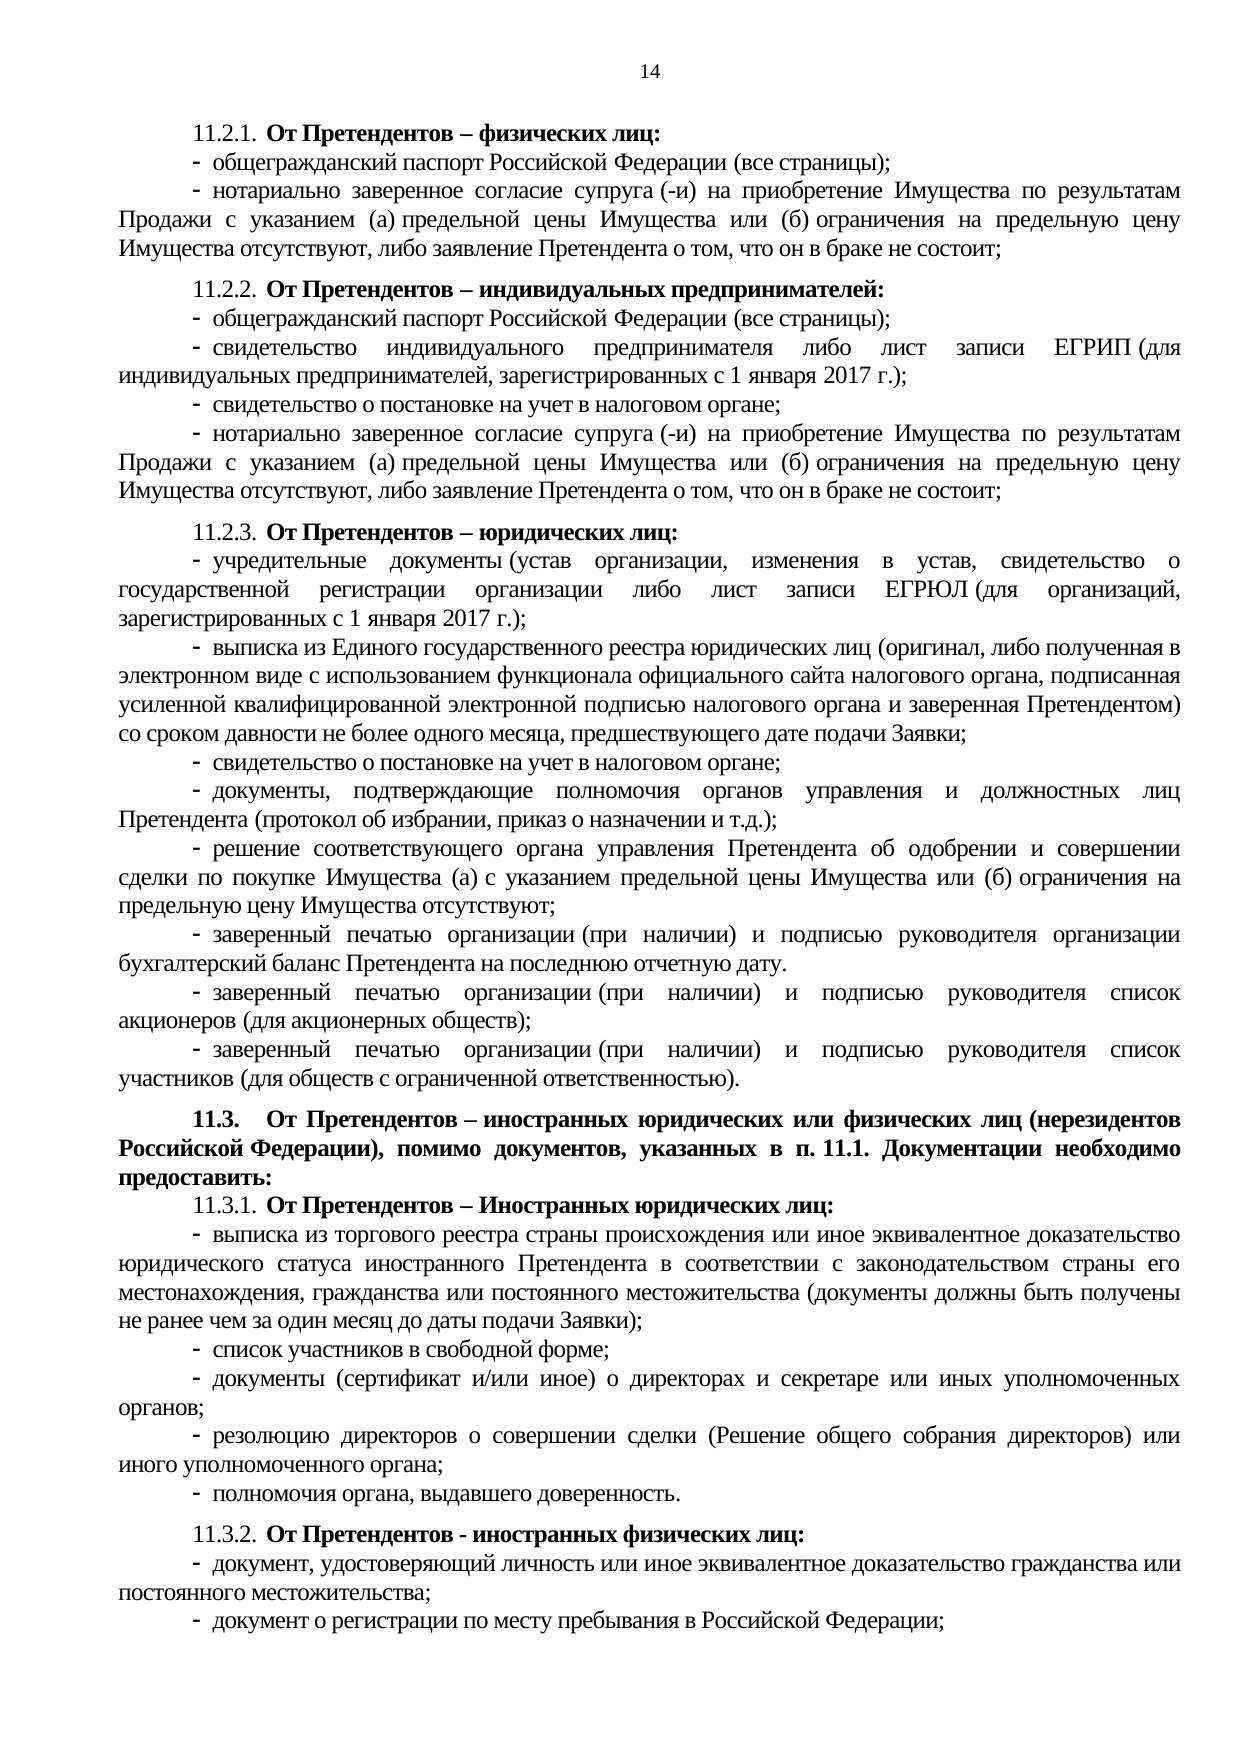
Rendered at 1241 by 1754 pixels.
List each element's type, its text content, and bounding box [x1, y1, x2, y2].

list От Претендентов – индивидуальных предпринимателей: [118, 274, 1181, 303]
list От Претендентов – Иностранных юридических лиц: [118, 1191, 1181, 1219]
list нотариально заверенное согласие супруга (-и) на приобретение Имущества по результатам Продажи с указанием (а) предельной цены Имущества или (б) ограничения на предельную цену Имущества отсутствуют, либо заявление Претендента о том, что он в браке не состоит; [118, 418, 1181, 504]
list выписка из торгового реестра страны происхождения или иное эквивалентное доказательство юридического статуса иностранного Претендента в соответствии с законодательством страны его местонахождения, гражданства или постоянного местожительства (документы должны быть получены не ранее чем за один месяц до даты подачи Заявки); [118, 1219, 1181, 1334]
list От Претендентов – юридических лиц: [118, 517, 1181, 546]
list свидетельство о постановке на учет в налоговом органе; [118, 389, 1181, 418]
list От Претендентов - иностранных физических лиц: [118, 1519, 1181, 1548]
list решение соответствующего органа управления Претендента об одобрении и совершении сделки по покупке Имущества (а) с указанием предельной цены Имущества или (б) ограничения на предельную цену Имущества отсутствуют; [118, 833, 1181, 919]
list документ, удостоверяющий личность или иное эквивалентное доказательство гражданства или постоянного местожительства; [118, 1548, 1181, 1606]
list свидетельство о постановке на учет в налоговом органе; [118, 747, 1181, 776]
list документы (сертификат и/или иное) о директорах и секретаре или иных уполномоченных органов; [118, 1363, 1181, 1421]
list резолюцию директоров о совершении сделки (Решение общего собрания директоров) или иного уполномоченного органа; [118, 1421, 1181, 1478]
list заверенный печатью организации (при наличии) и подписью руководителя список участников (для обществ с ограниченной ответственностью). [118, 1034, 1181, 1092]
list От Претендентов – иностранных юридических или физических лиц (нерезидентов Российской Федерации), помимо документов, указанных в п. 11.1. Документации необходимо предоставить: [118, 1104, 1181, 1191]
list нотариально заверенное согласие супруга (-и) на приобретение Имущества по результатам Продажи с указанием (а) предельной цены Имущества или (б) ограничения на предельную цену Имущества отсутствуют, либо заявление Претендента о том, что он в браке не состоит; [118, 176, 1181, 262]
list заверенный печатью организации (при наличии) и подписью руководителя список акционеров (для акционерных обществ); [118, 977, 1181, 1034]
list общегражданский паспорт Российской Федерации (все страницы); [118, 147, 1181, 176]
list заверенный печатью организации (при наличии) и подписью руководителя организации бухгалтерский баланс Претендента на последнюю отчетную дату. [118, 919, 1181, 977]
list учредительные документы (устав организации, изменения в устав, свидетельство о государственной регистрации организации либо лист записи ЕГРЮЛ (для организаций, зарегистрированных с 1 января 2017 г.); [118, 546, 1181, 632]
list документы, подтверждающие полномочия органов управления и должностных лиц Претендента (протокол об избрании, приказ о назначении и т.д.); [118, 776, 1181, 833]
list документ о регистрации по месту пребывания в Российской Федерации; [118, 1606, 1181, 1634]
list свидетельство индивидуального предпринимателя либо лист записи ЕГРИП (для индивидуальных предпринимателей, зарегистрированных с 1 января 2017 г.); [118, 332, 1181, 389]
list От Претендентов – физических лиц: [118, 118, 1181, 147]
list выписка из Единого государственного реестра юридических лиц (оригинал, либо полученная в электронном виде с использованием функционала официального сайта налогового органа, подписанная усиленной квалифицированной электронной подписью налогового органа и заверенная Претендентом) со сроком давности не более одного месяца, предшествующего дате подачи Заявки; [118, 632, 1181, 747]
list полномочия органа, выдавшего доверенность. [118, 1478, 1181, 1507]
list общегражданский паспорт Российской Федерации (все страницы); [118, 303, 1181, 332]
list список участников в свободной форме; [118, 1334, 1181, 1363]
